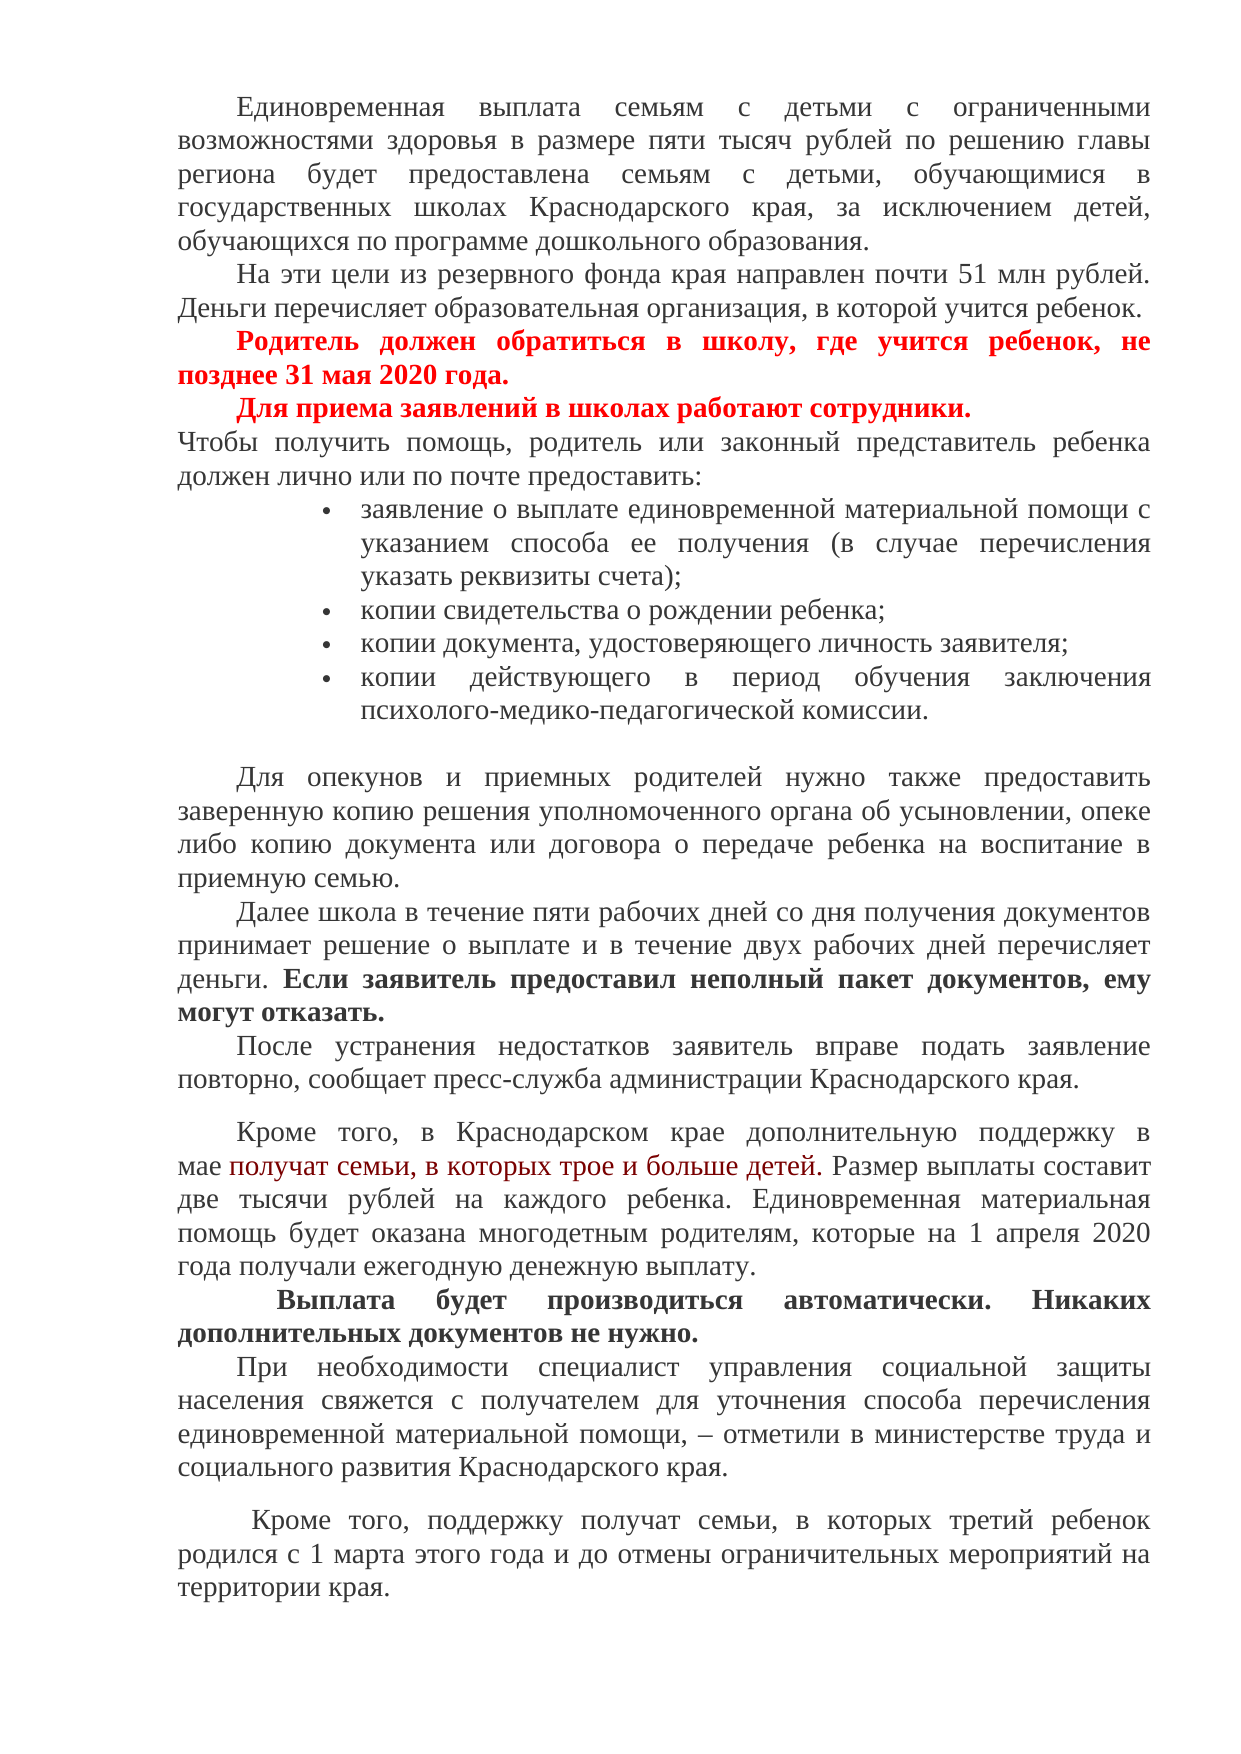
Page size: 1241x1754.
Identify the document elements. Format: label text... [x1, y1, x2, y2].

text Кроме того, в Краснодарском крае дополнительную поддержку в мае получат семьи, в которых трое и больше детей. Размер выплаты составит две тысячи рублей на каждого ребенка. Единовременная материальная помощь будет оказана многодетным родителям, которые на 1 апреля 2020 года получали ежегодную денежную выплату. [177, 1114, 1152, 1282]
text Для приема заявлений в школах работают сотрудники. [177, 391, 1152, 424]
text Выплата будет производиться автоматически. Никаких дополнительных документов не нужно. [177, 1282, 1152, 1349]
list заявление о выплате единовременной материальной помощи с указанием способа ее получения (в случае перечисления указать реквизиты счета); [323, 491, 1152, 592]
text Единовременная выплата семьям с детьми с ограниченными возможностями здоровья в размере пяти тысяч рублей по решению главы региона будет предоставлена семьям с детьми, обучающимися в государственных школах Краснодарского края, за исключением детей, обучающихся по программе дошкольного образования. [177, 89, 1152, 256]
list копии свидетельства о рождении ребенка; [323, 592, 1152, 625]
list копии документа, удостоверяющего личность заявителя; [323, 625, 1152, 659]
text При необходимости специалист управления социальной защиты населения свяжется с получателем для уточнения способа перечисления единовременной материальной помощи, – отметили в министерстве труда и социального развития Краснодарского края. [177, 1349, 1152, 1483]
text Чтобы получить помощь, родитель или законный представитель ребенка должен лично или по почте предоставить: [177, 424, 1152, 491]
text Для опекунов и приемных родителей нужно также предоставить заверенную копию решения уполномоченного органа об усыновлении, опеке либо копию документа или договора о передаче ребенка на воспитание в приемную семью. [177, 759, 1152, 894]
text Кроме того, поддержку получат семьи, в которых третий ребенок родился с 1 марта этого года и до отмены ограничительных мероприятий на территории края. [177, 1502, 1152, 1603]
text Родитель должен обратиться в школу, где учится ребенок, не позднее 31 мая 2020 года. [177, 323, 1152, 391]
text Далее школа в течение пяти рабочих дней со дня получения документов принимает решение о выплате и в течение двух рабочих дней перечисляет деньги. Если заявитель предоставил неполный пакет документов, ему могут отказать. [177, 894, 1152, 1028]
text После устранения недостатков заявитель вправе подать заявление повторно, сообщает пресс-служба администрации Краснодарского края. [177, 1028, 1152, 1095]
list копии действующего в период обучения заключения психолого-медико-педагогической комиссии. [323, 659, 1152, 726]
text На эти цели из резервного фонда края направлен почти 51 млн рублей. Деньги перечисляет образовательная организация, в которой учится ребенок. [177, 256, 1152, 323]
